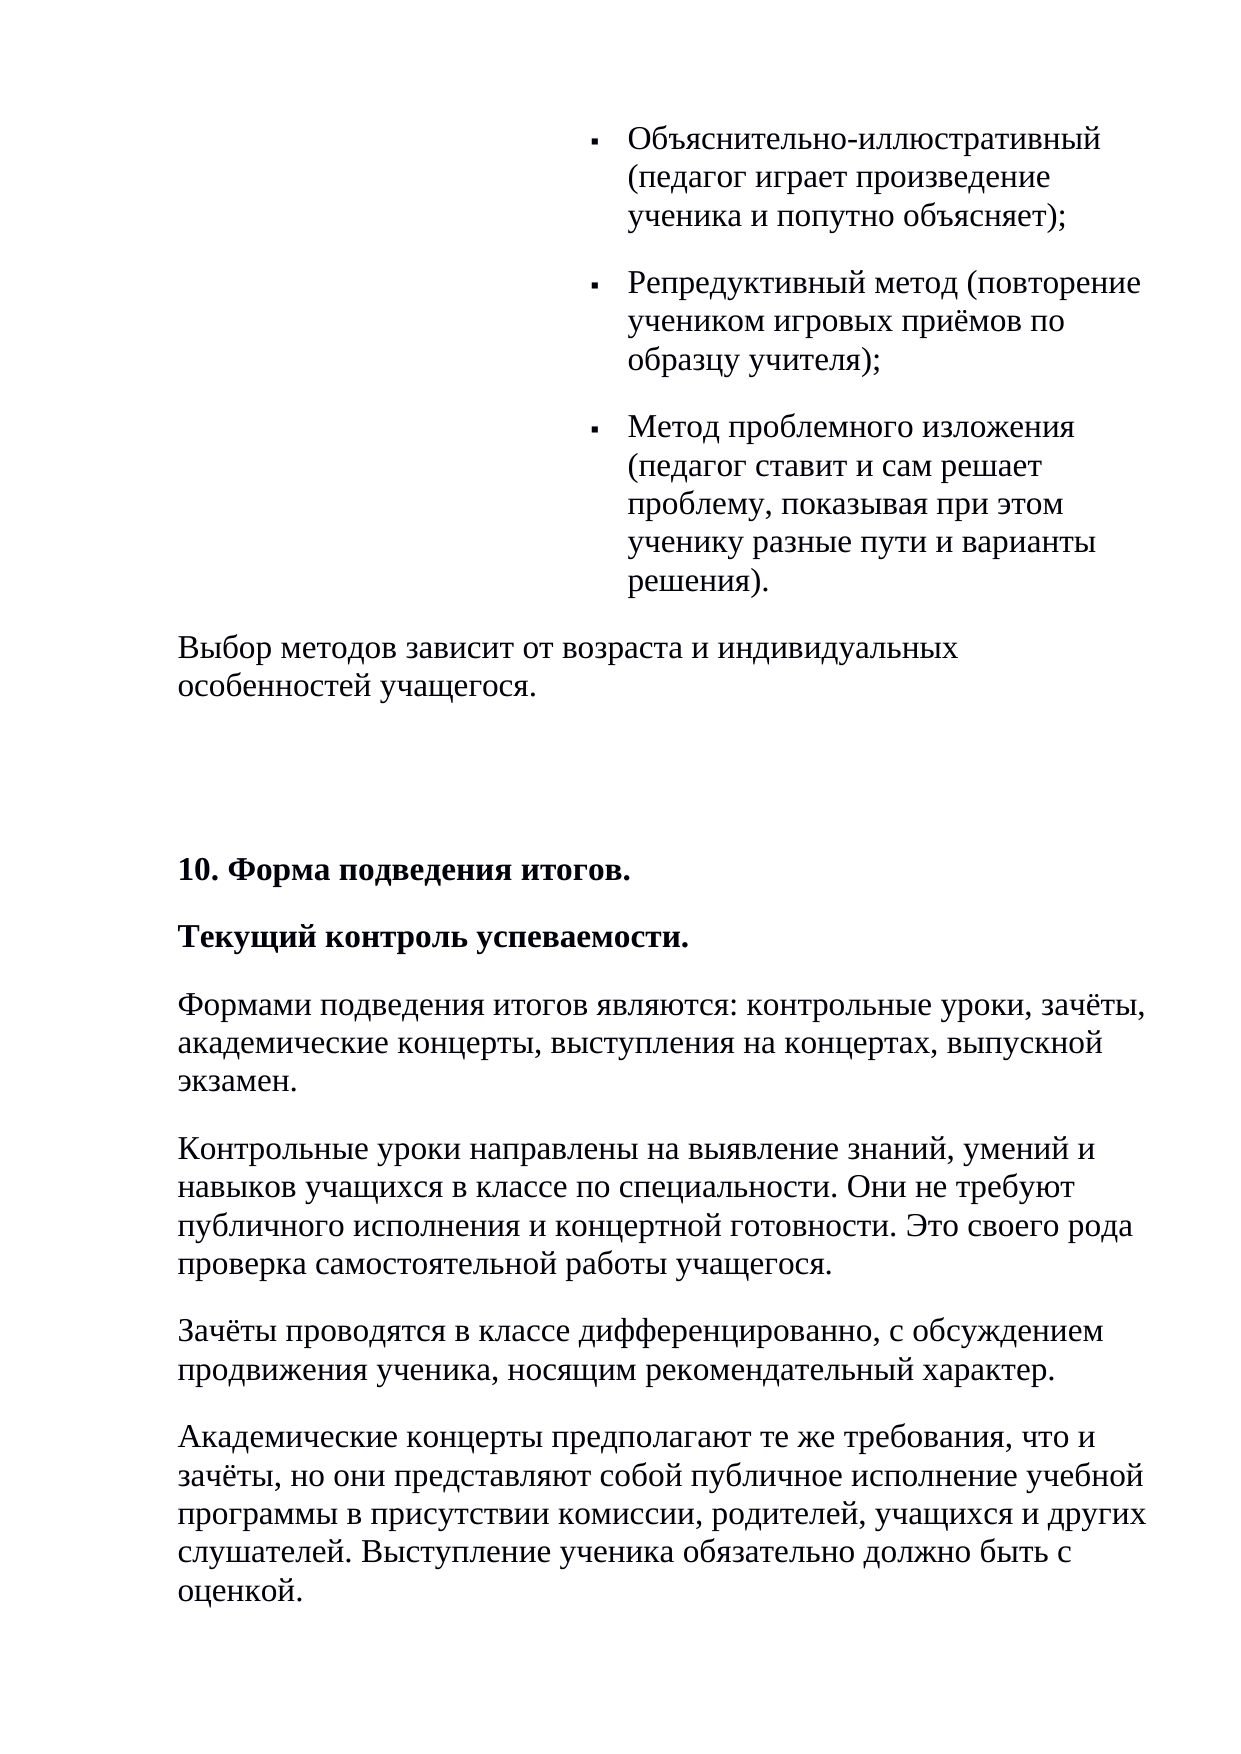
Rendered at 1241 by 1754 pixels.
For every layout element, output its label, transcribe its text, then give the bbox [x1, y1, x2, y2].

text Академические концерты предполагают те же требования, что и зачёты, но они представляют собой публичное исполнение учебной программы в присутствии комиссии, родителей, учащихся и других слушателей. Выступление ученика обязательно должно быть с оценкой. [177, 1416, 1152, 1608]
text Выбор методов зависит от возраста и индивидуальных особенностей учащегося. [177, 627, 1152, 704]
text Текущий контроль успеваемости. [177, 916, 1152, 955]
text 10. Форма подведения итогов. [177, 849, 1152, 887]
list Метод проблемного изложения (педагог ставит и сам решает проблему, показывая при этом ученику разные пути и варианты решения). [590, 406, 1152, 598]
list Репредуктивный метод (повторение учеником игровых приёмов по образцу учителя); [590, 262, 1152, 377]
list Объяснительно-иллюстративный (педагог играет произведение ученика и попутно объясняет); [590, 118, 1152, 233]
text Контрольные уроки направлены на выявление знаний, умений и навыков учащихся в классе по специальности. Они не требуют публичного исполнения и концертной готовности. Это своего рода проверка самостоятельной работы учащегося. [177, 1128, 1152, 1281]
text Формами подведения итогов являются: контрольные уроки, зачёты, академические концерты, выступления на концертах, выпускной экзамен. [177, 984, 1152, 1099]
text Зачёты проводятся в классе дифференцированно, с обсуждением продвижения ученика, носящим рекомендательный характер. [177, 1311, 1152, 1387]
